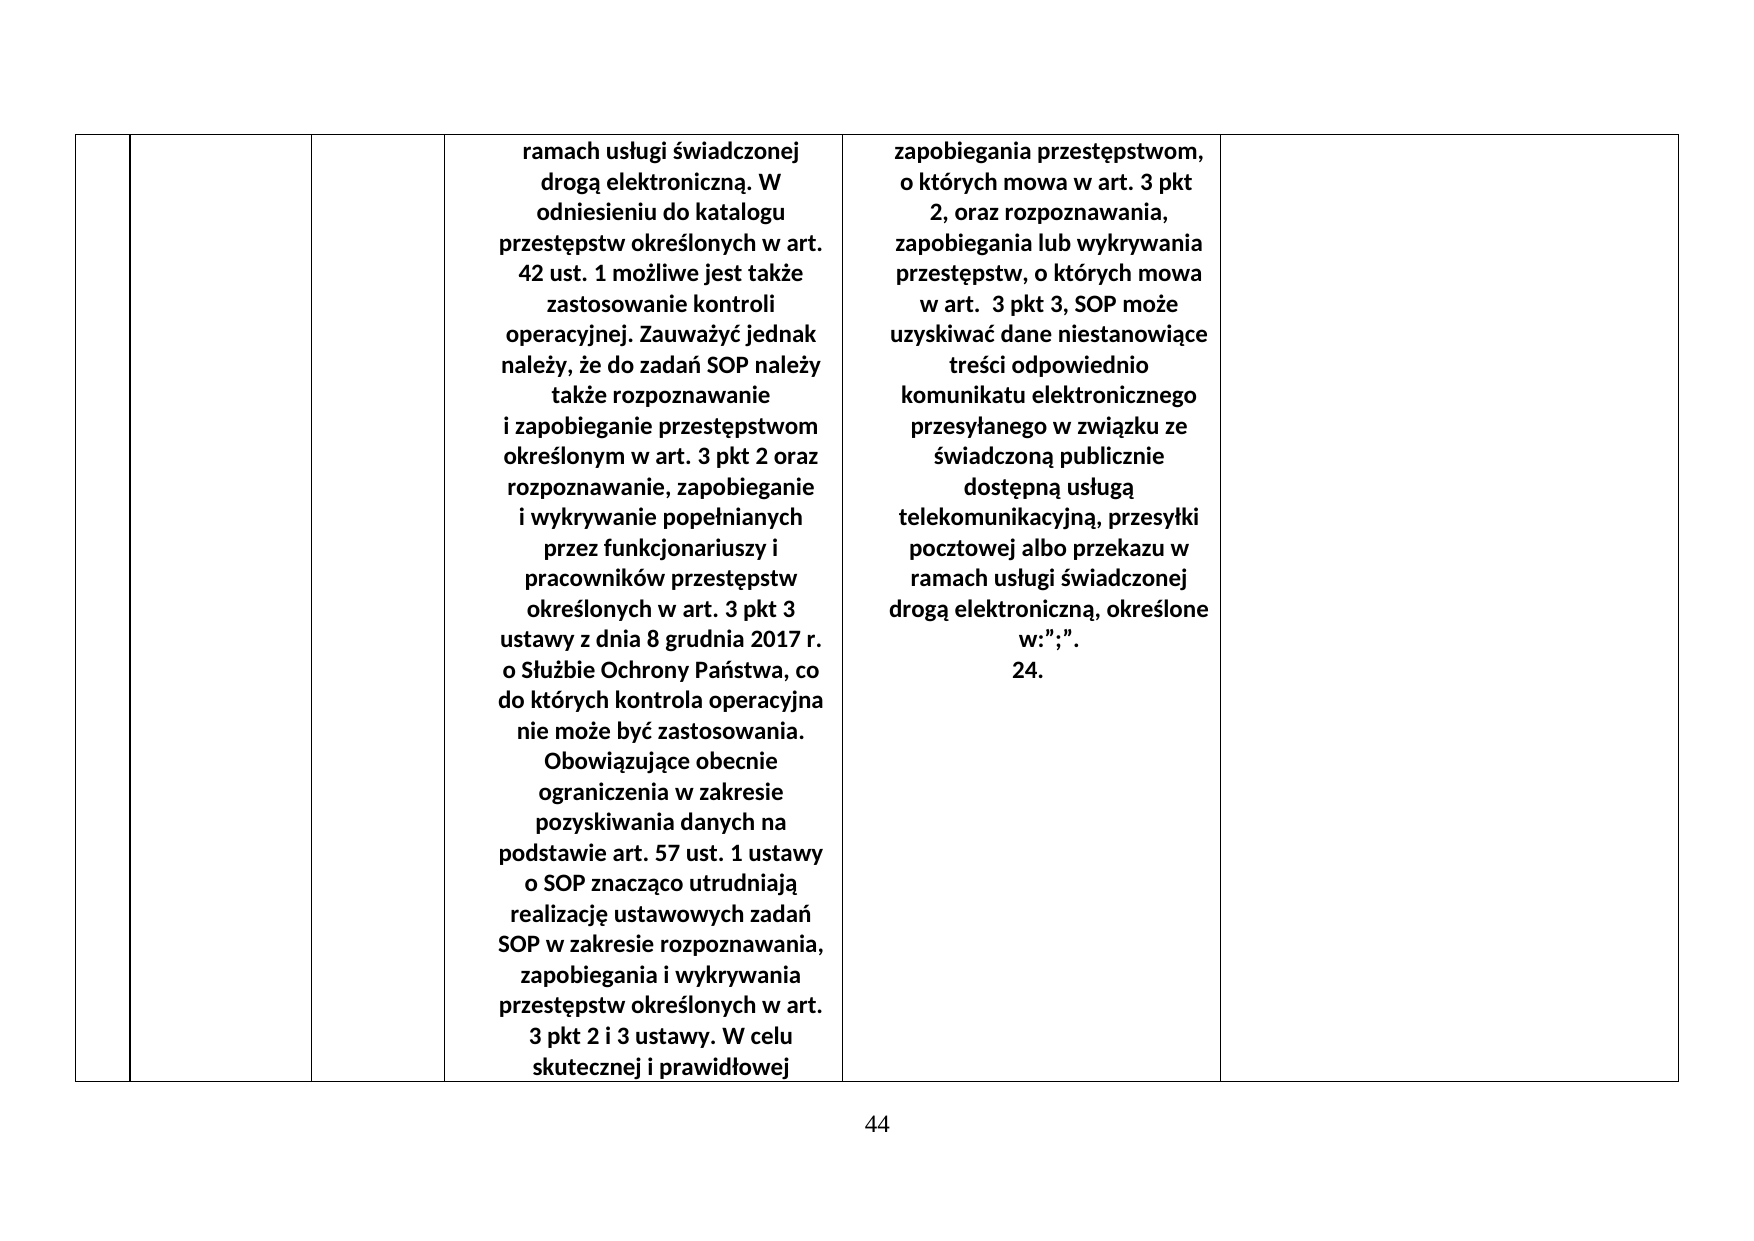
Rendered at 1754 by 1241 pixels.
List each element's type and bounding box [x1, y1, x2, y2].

table_cell [843, 135, 1220, 1081]
table_cell [76, 135, 129, 1081]
table_cell [131, 135, 311, 1081]
table_cell [1221, 135, 1678, 1081]
table_cell [445, 135, 842, 1081]
table_cell [312, 135, 444, 1081]
